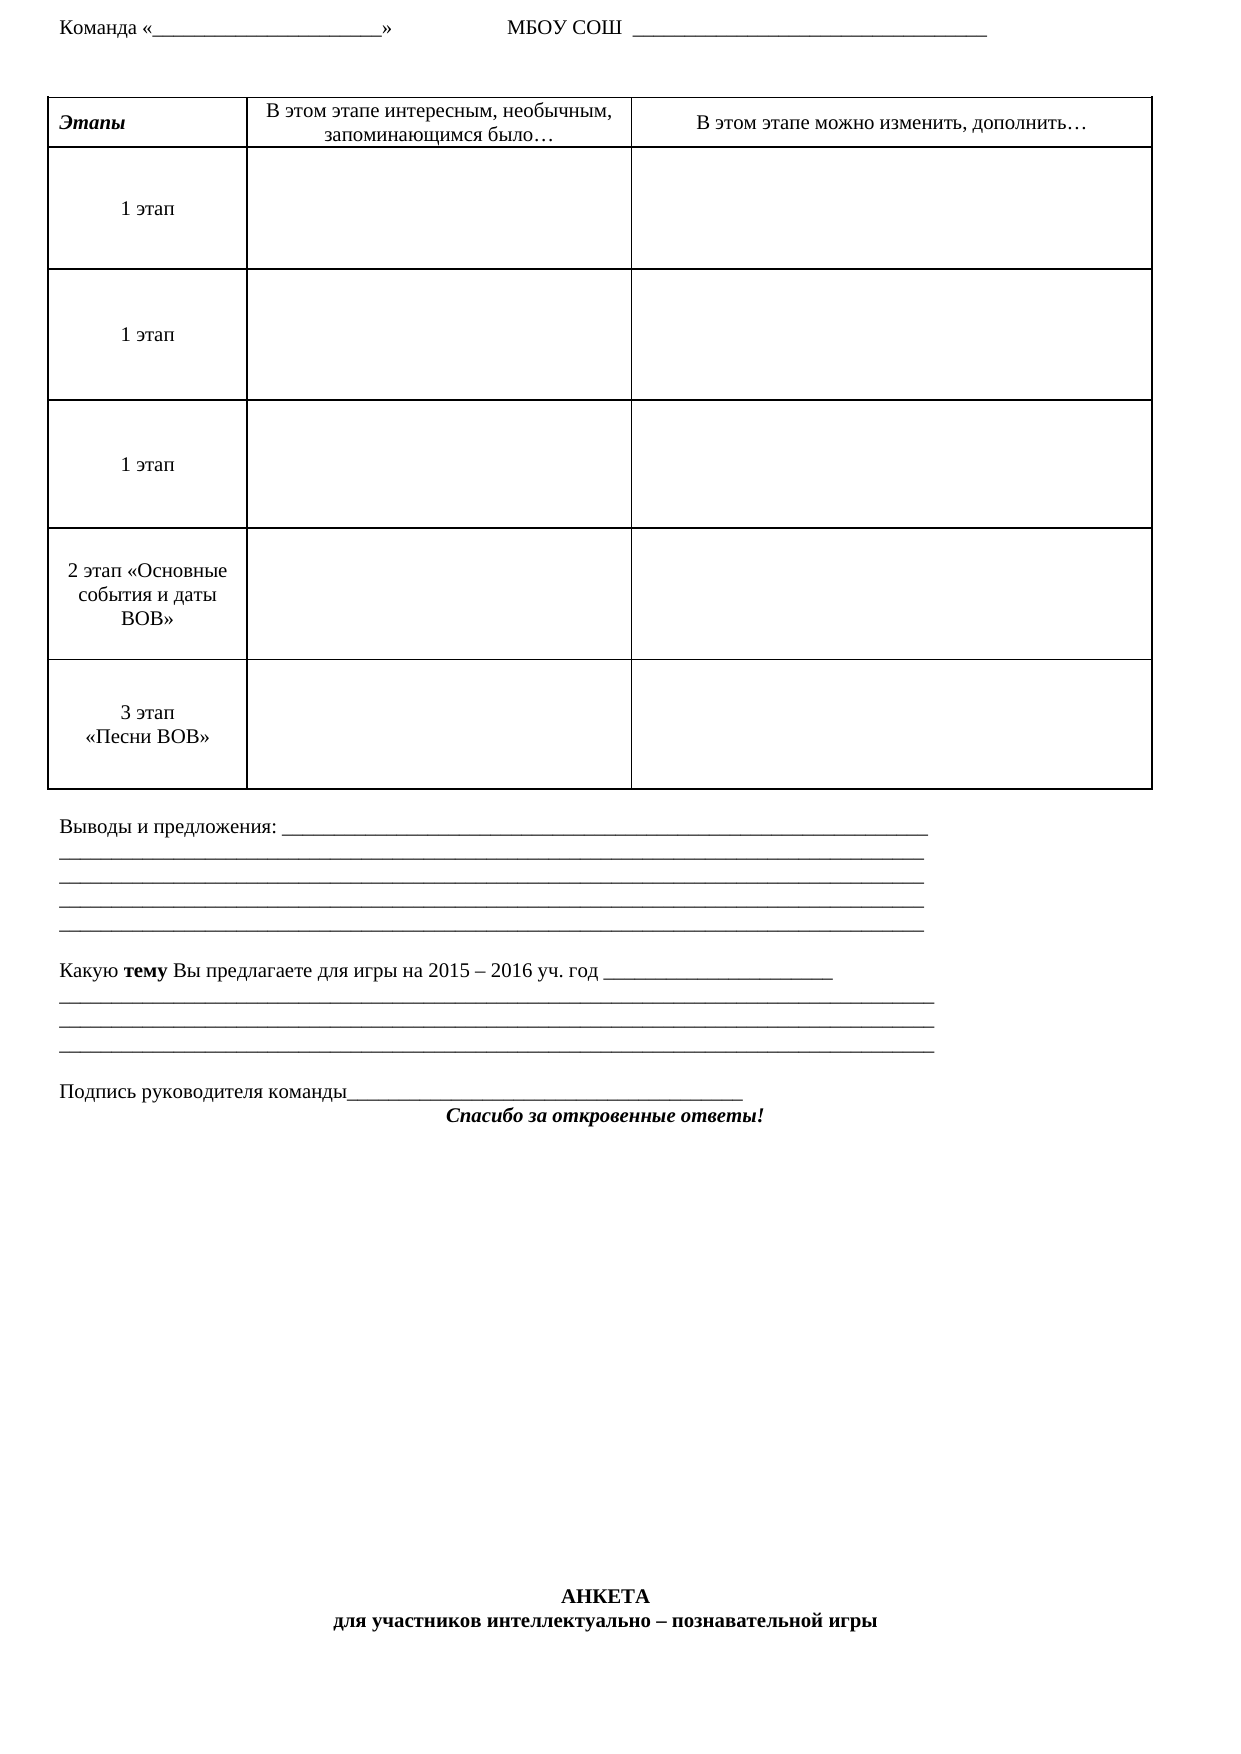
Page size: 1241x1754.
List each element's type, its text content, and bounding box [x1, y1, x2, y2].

text Подпись руководителя команды______________________________________ [59, 1078, 1152, 1103]
text ___________________________________________________________________________________ [59, 838, 1152, 862]
table_cell [248, 529, 631, 658]
table_cell [632, 148, 1151, 268]
text АНКЕТА [59, 1584, 1152, 1608]
text ____________________________________________________________________________________ [59, 1006, 1152, 1030]
table_header Этапы [49, 98, 246, 146]
table_header В этом этапе интересным, необычным, запоминающимся было… [248, 98, 631, 146]
table_cell 3 этап «Песни ВОВ» [49, 660, 246, 788]
text Команда «______________________» МБОУ СОШ __________________________________ [59, 15, 1152, 39]
table_cell [632, 401, 1151, 527]
text Спасибо за откровенные ответы! [59, 1103, 1152, 1127]
table_cell [632, 660, 1151, 788]
table_cell [632, 270, 1151, 399]
text Выводы и предложения: ______________________________________________________________ [59, 814, 1152, 838]
text для участников интеллектуально – познавательной игры [59, 1608, 1152, 1632]
text Какую тему Вы предлагаете для игры на 2015 – 2016 уч. год ______________________ [59, 958, 1152, 982]
table_cell [248, 270, 631, 399]
table_cell 1 этап [49, 401, 246, 527]
table_cell [632, 529, 1151, 658]
text ___________________________________________________________________________________ [59, 886, 1152, 910]
table_cell [248, 401, 631, 527]
table_header В этом этапе можно изменить, дополнить… [632, 98, 1151, 146]
text ___________________________________________________________________________________ [59, 862, 1152, 886]
text ____________________________________________________________________________________ [59, 1030, 1152, 1054]
text ___________________________________________________________________________________ [59, 910, 1152, 934]
table_cell [248, 148, 631, 268]
table_cell 1 этап [49, 148, 246, 268]
table_cell 2 этап «Основные события и даты ВОВ» [49, 529, 246, 658]
table_cell 1 этап [49, 270, 246, 399]
text ____________________________________________________________________________________ [59, 982, 1152, 1006]
table_cell [248, 660, 631, 788]
